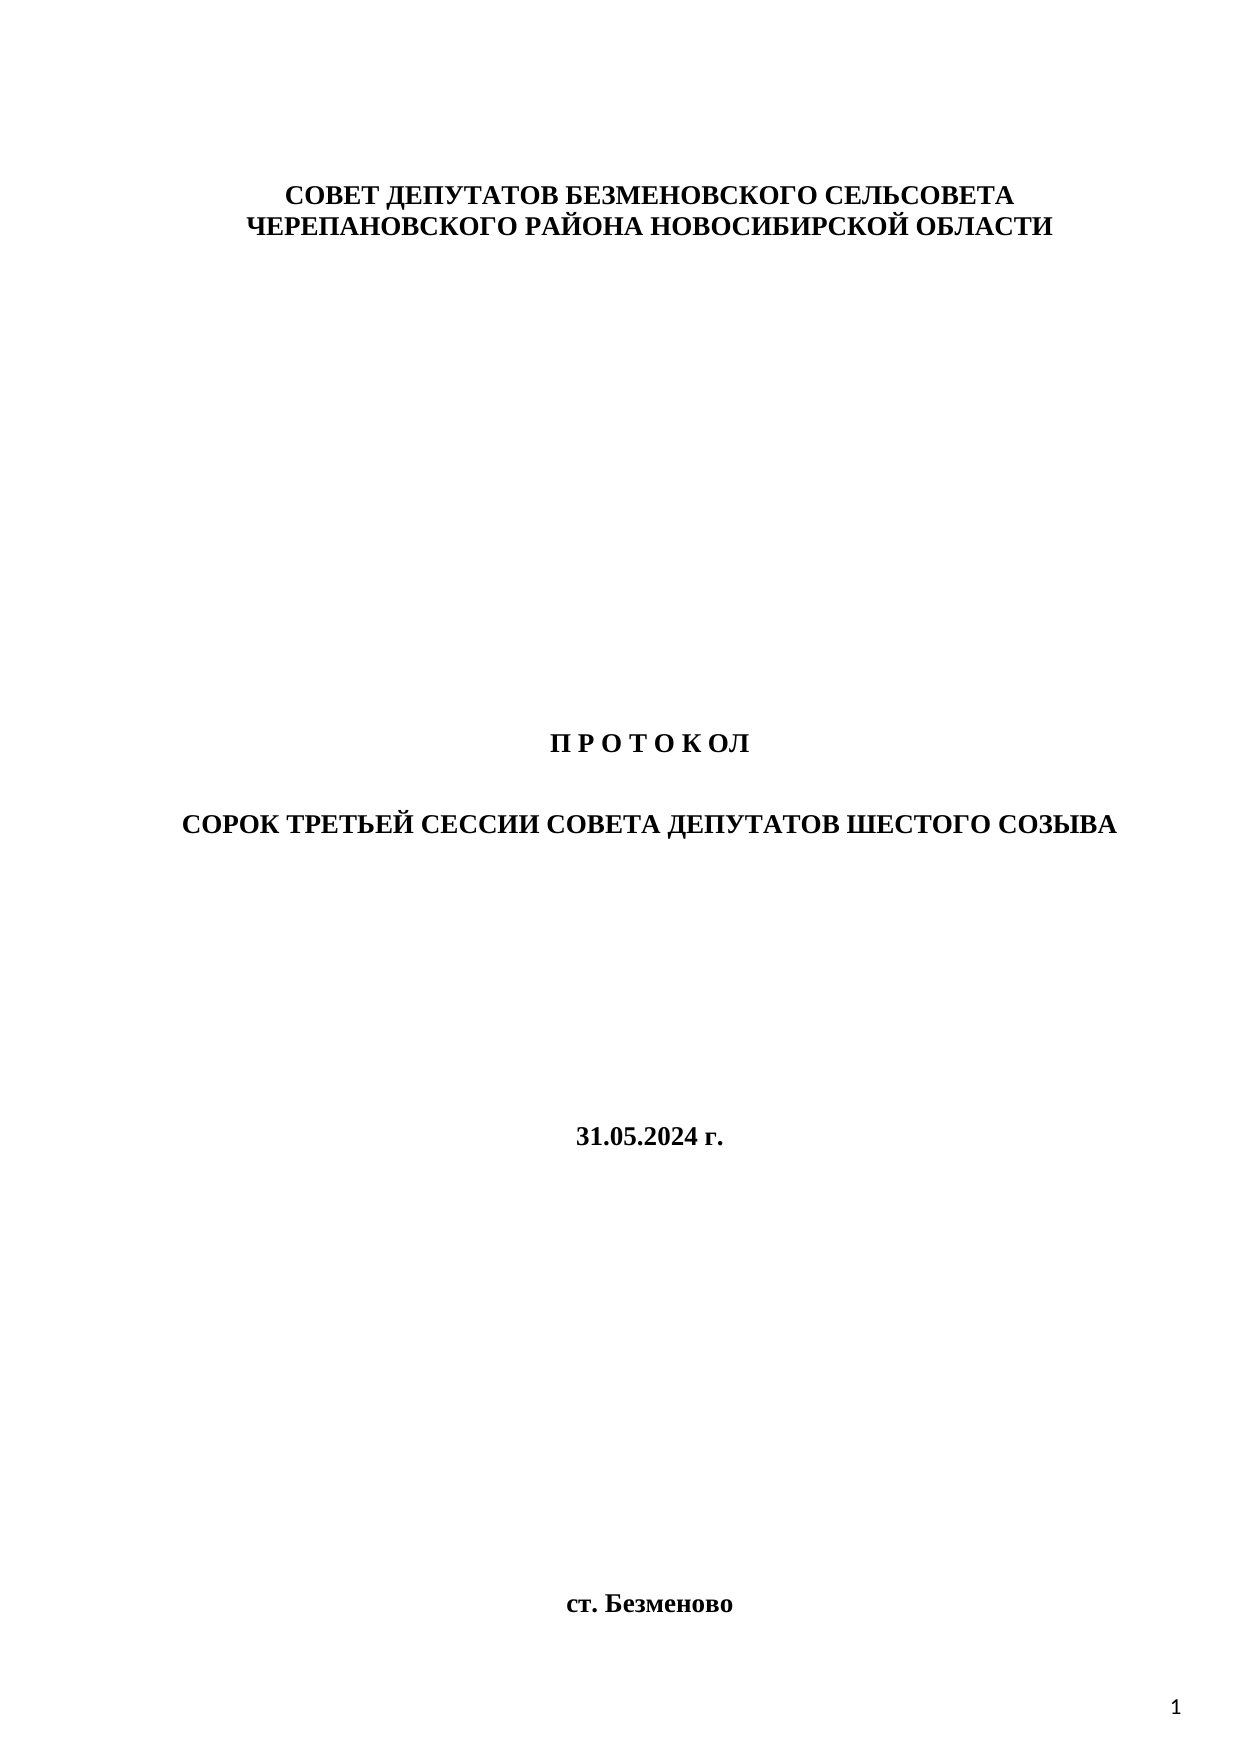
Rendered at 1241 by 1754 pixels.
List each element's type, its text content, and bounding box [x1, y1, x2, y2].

text СОВЕТ ДЕПУТАТОВ БЕЗМЕНОВСКОГО СЕЛЬСОВЕТА [118, 179, 1181, 210]
text 31.05.2024 г. [118, 1120, 1181, 1151]
subtitle П Р О Т О К ОЛ [118, 727, 1181, 758]
text ЧЕРЕПАНОВСКОГО РАЙОНА НОВОСИБИРСКОЙ ОБЛАСТИ [118, 210, 1181, 241]
subtitle СОРОК ТРЕТЬЕЙ СЕССИИ СОВЕТА ДЕПУТАТОВ ШЕСТОГО СОЗЫВА [118, 808, 1181, 839]
text ст. Безменово [118, 1587, 1181, 1618]
